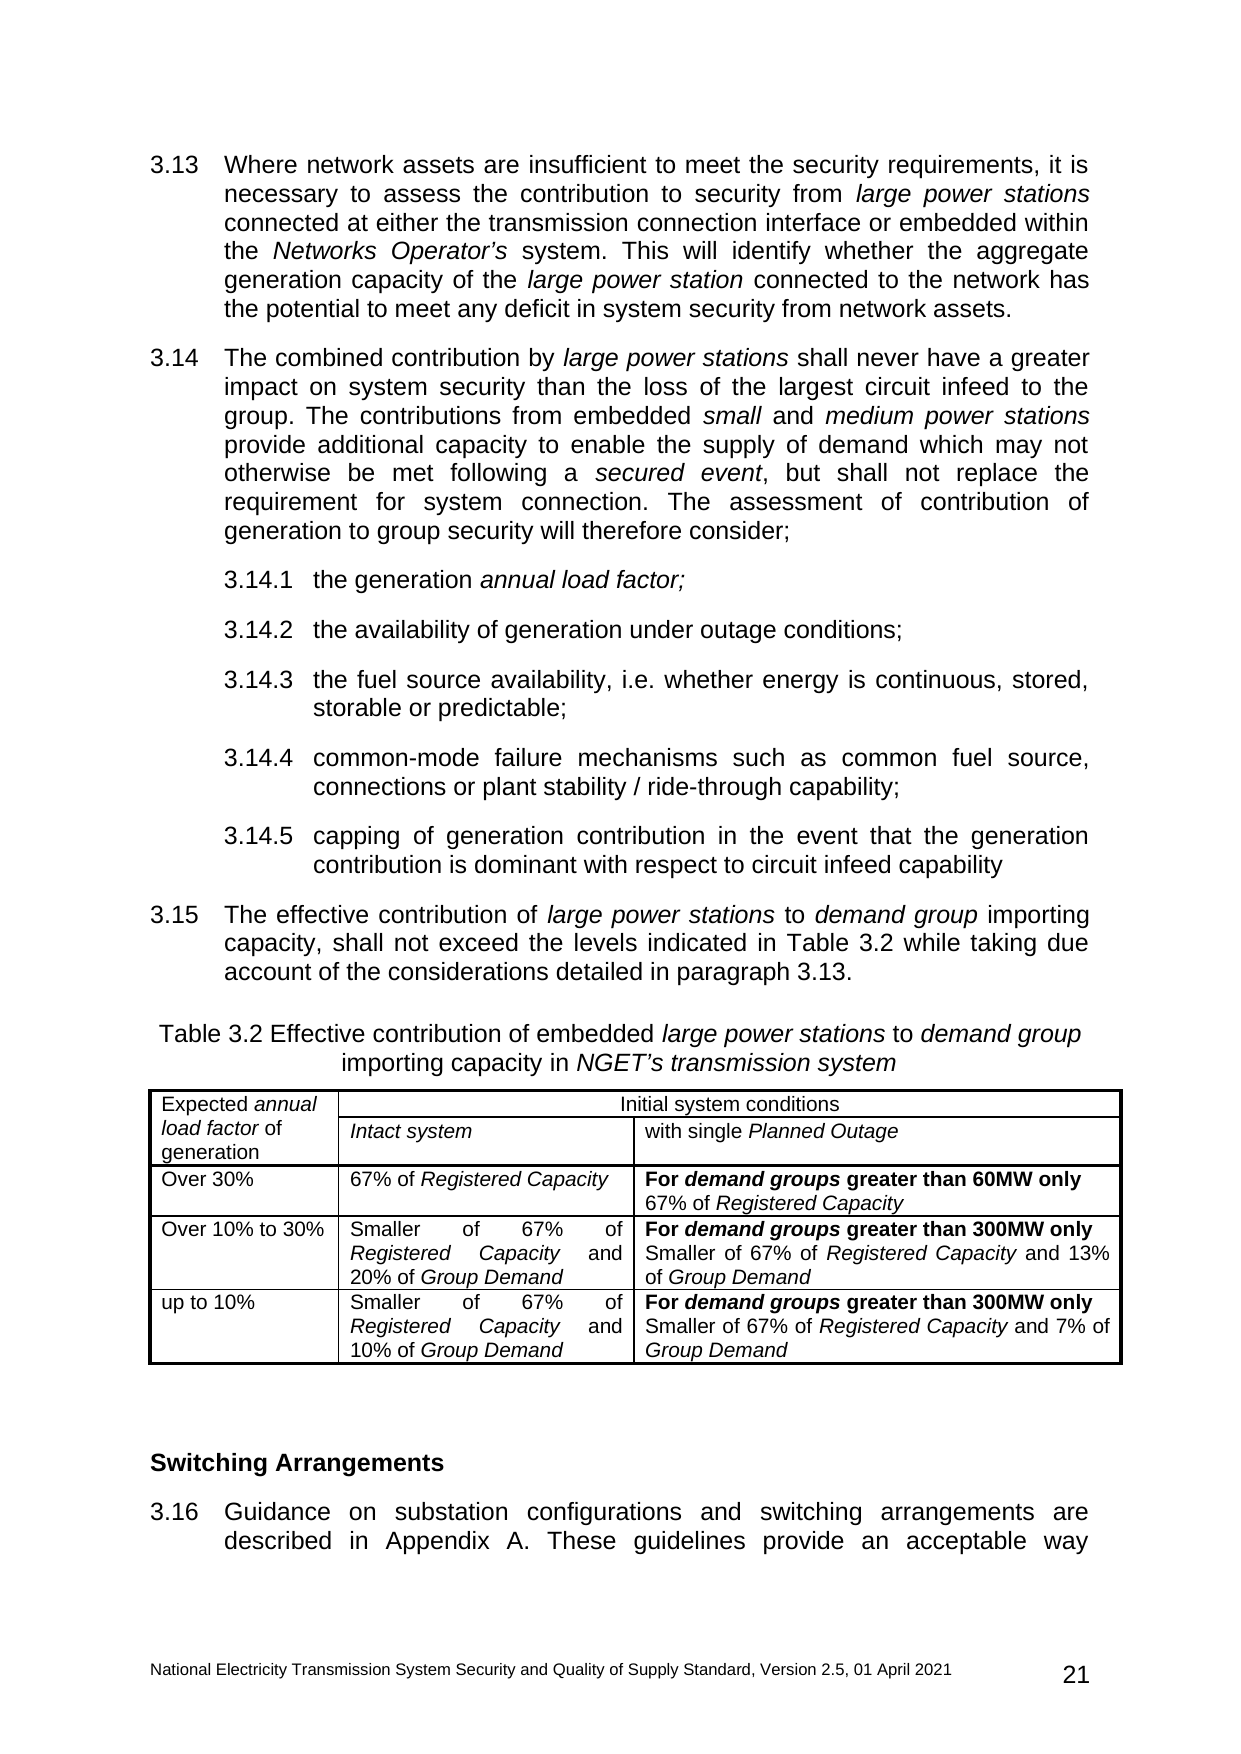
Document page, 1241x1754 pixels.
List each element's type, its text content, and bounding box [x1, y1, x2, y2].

table_cell For demand groups greater than 300MW only Smaller of 67% of Registered Capacity and 13% of Group Demand [635, 1217, 1119, 1289]
list the generation annual load factor; [224, 565, 1090, 594]
table_cell Over 10% to 30% [152, 1217, 338, 1289]
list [150, 1497, 1090, 1555]
list capping of generation contribution in the event that the generation contribution is dominant with respect to circuit infeed capability [224, 821, 1090, 879]
table_header Initial system conditions [339, 1092, 1119, 1116]
table_cell Smaller of 67% of Registered Capacity and 20% of Group Demand [339, 1217, 633, 1289]
table_cell with single Planned Outage [635, 1118, 1119, 1164]
table_cell Smaller of 67% of Registered Capacity and 10% of Group Demand [339, 1290, 633, 1362]
list the availability of generation under outage conditions; [224, 615, 1090, 644]
table_cell Intact system [339, 1118, 633, 1164]
list common-mode failure mechanisms such as common fuel source, connections or plant stability / ride-through capability; [224, 743, 1090, 800]
table_cell up to 10% [152, 1290, 338, 1362]
text Table 3.2 Effective contribution of embedded large power stations to demand group importing capacity in NGET’s transmission system [150, 1019, 1090, 1077]
table_cell Over 30% [152, 1167, 338, 1215]
table_cell For demand groups greater than 60MW only 67% of Registered Capacity [635, 1167, 1119, 1215]
list The effective contribution of large power stations to demand group importing capacity, shall not exceed the levels indicated in Table 3.2 while taking due account of the considerations detailed in paragraph 3.13. [150, 899, 1090, 986]
subtitle Switching Arrangements [150, 1448, 1090, 1476]
table_cell 67% of Registered Capacity [339, 1167, 633, 1215]
list Where network assets are insufficient to meet the security requirements, it is necessary to assess the contribution to security from large power stations connected at either the transmission connection interface or embedded within the Networks Operator’s system. This will identify whether the aggregate generation capacity of the large power station connected to the network has the potential to meet any deficit in system security from network assets. [150, 150, 1090, 322]
list The combined contribution by large power stations shall never have a greater impact on system security than the loss of the largest circuit infeed to the group. The contributions from embedded small and medium power stations provide additional capacity to enable the supply of demand which may not otherwise be met following a secured event, but shall not replace the requirement for system connection. The assessment of contribution of generation to group security will therefore consider; [150, 343, 1090, 544]
list the fuel source availability, i.e. whether energy is continuous, stored, storable or predictable; [224, 664, 1090, 722]
table_header Expected annual load factor of generation [152, 1092, 338, 1164]
table_cell For demand groups greater than 300MW only Smaller of 67% of Registered Capacity and 7% of Group Demand [635, 1290, 1119, 1362]
